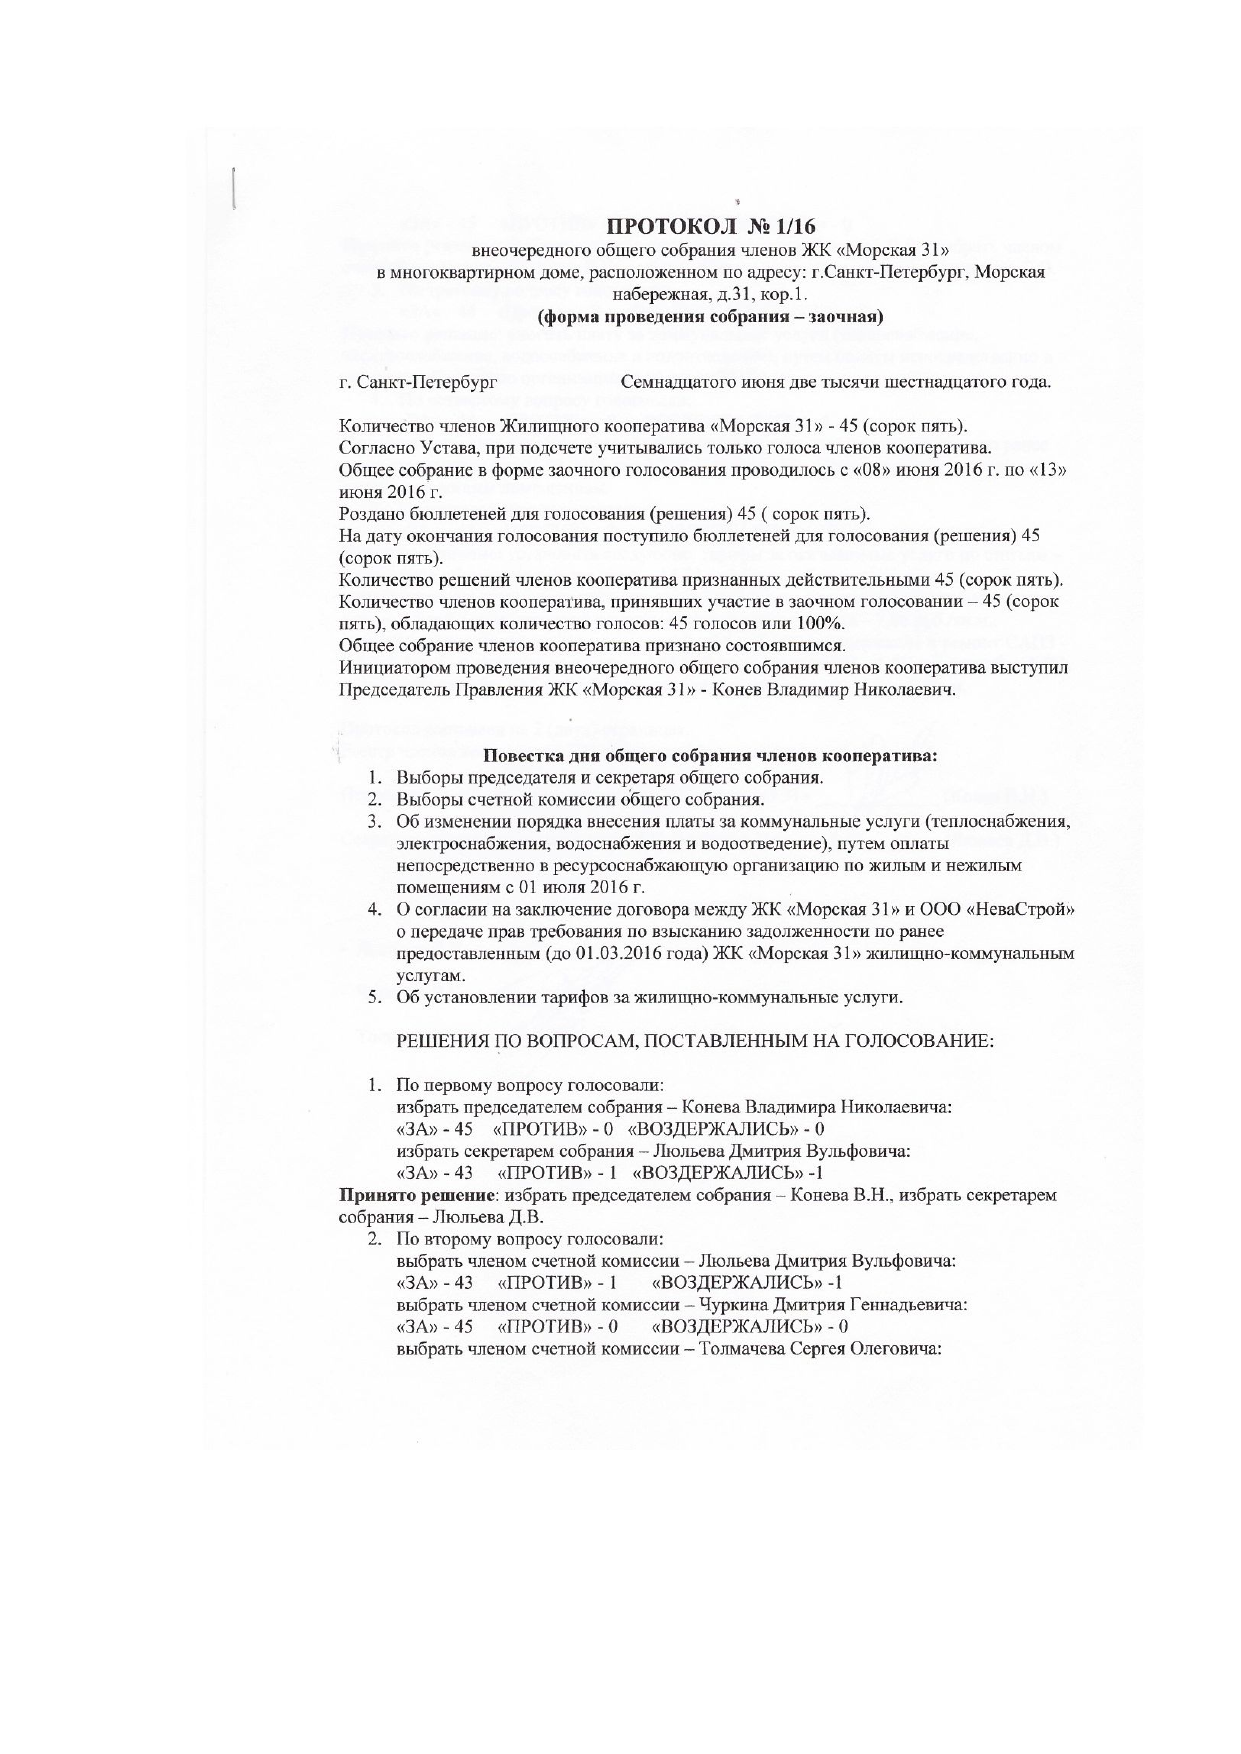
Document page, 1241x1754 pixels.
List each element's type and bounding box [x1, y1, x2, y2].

picture [177, 118, 1152, 1458]
